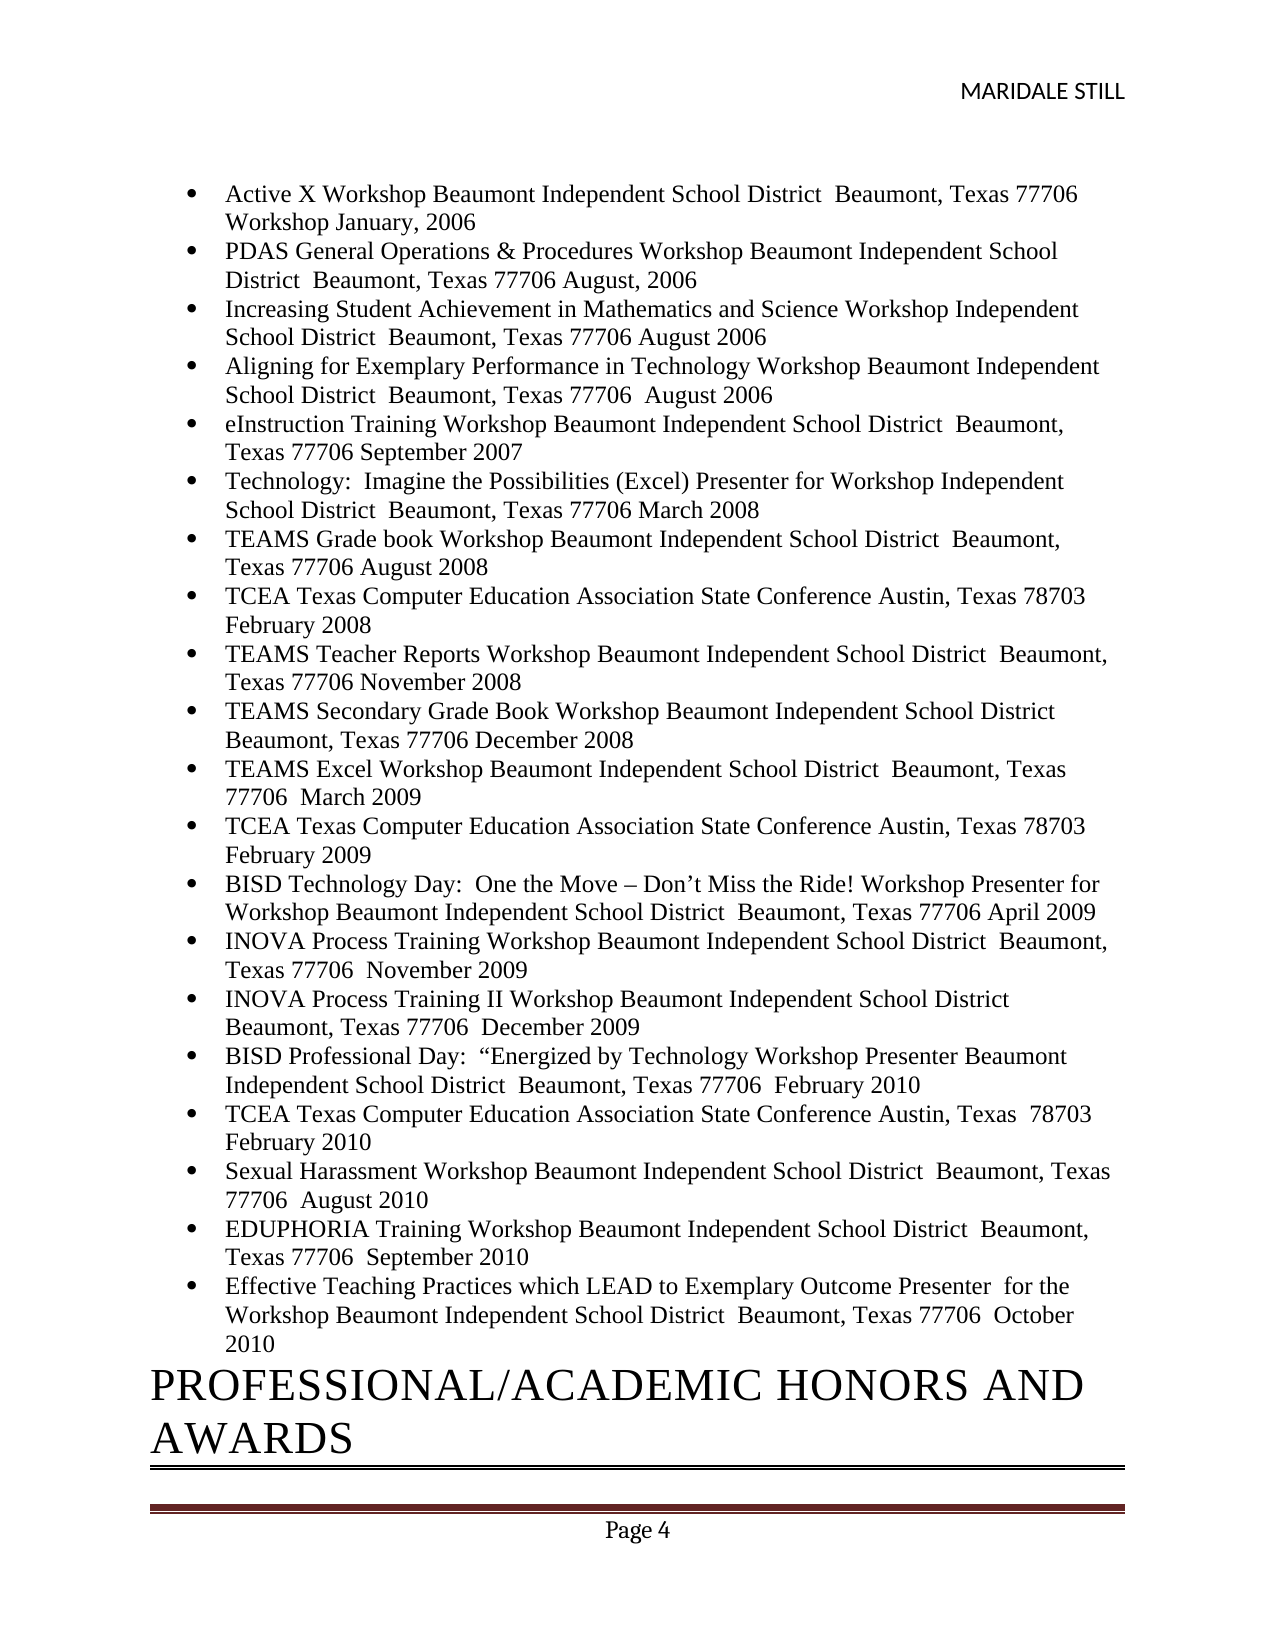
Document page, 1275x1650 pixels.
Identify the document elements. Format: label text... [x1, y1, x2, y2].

list TEAMS Secondary Grade Book Workshop Beaumont Independent School District Beaumont, Texas 77706 December 2008 [187, 696, 1125, 754]
list TEAMS Teacher Reports Workshop Beaumont Independent School District Beaumont, Texas 77706 November 2008 [187, 639, 1125, 696]
list Effective Teaching Practices which LEAD to Exemplary Outcome Presenter for the Workshop Beaumont Independent School District Beaumont, Texas 77706 October 2010 [187, 1271, 1125, 1357]
list INOVA Process Training Workshop Beaumont Independent School District Beaumont, Texas 77706 November 2009 [187, 926, 1125, 984]
list eInstruction Training Workshop Beaumont Independent School District Beaumont, Texas 77706 September 2007 [187, 409, 1125, 466]
list TCEA Texas Computer Education Association State Conference Austin, Texas 78703 February 2009 [187, 811, 1125, 869]
list Increasing Student Achievement in Mathematics and Science Workshop Independent School District Beaumont, Texas 77706 August 2006 [187, 294, 1125, 351]
list Technology: Imagine the Possibilities (Excel) Presenter for Workshop Independent School District Beaumont, Texas 77706 March 2008 [187, 466, 1125, 524]
list Active X Workshop Beaumont Independent School District Beaumont, Texas 77706 Workshop January, 2006 [187, 179, 1125, 236]
list INOVA Process Training II Workshop Beaumont Independent School District Beaumont, Texas 77706 December 2009 [187, 984, 1125, 1041]
list BISD Technology Day: One the Move – Don’t Miss the Ride! Workshop Presenter for Workshop Beaumont Independent School District Beaumont, Texas 77706 April 2009 [187, 869, 1125, 926]
list BISD Professional Day: “Energized by Technology Workshop Presenter Beaumont Independent School District Beaumont, Texas 77706 February 2010 [187, 1041, 1125, 1099]
list EDUPHORIA Training Workshop Beaumont Independent School District Beaumont, Texas 77706 September 2010 [187, 1214, 1125, 1271]
list Sexual Harassment Workshop Beaumont Independent School District Beaumont, Texas 77706 August 2010 [187, 1156, 1125, 1214]
text Professional/Academic Honors and Awards [150, 1357, 1125, 1465]
list TCEA Texas Computer Education Association State Conference Austin, Texas 78703 February 2008 [187, 581, 1125, 639]
list TEAMS Grade book Workshop Beaumont Independent School District Beaumont, Texas 77706 August 2008 [187, 524, 1125, 581]
list Aligning for Exemplary Performance in Technology Workshop Beaumont Independent School District Beaumont, Texas 77706 August 2006 [187, 351, 1125, 409]
list TEAMS Excel Workshop Beaumont Independent School District Beaumont, Texas 77706 March 2009 [187, 754, 1125, 811]
list PDAS General Operations & Procedures Workshop Beaumont Independent School District Beaumont, Texas 77706 August, 2006 [187, 236, 1125, 294]
list TCEA Texas Computer Education Association State Conference Austin, Texas 78703 February 2010 [187, 1099, 1125, 1156]
